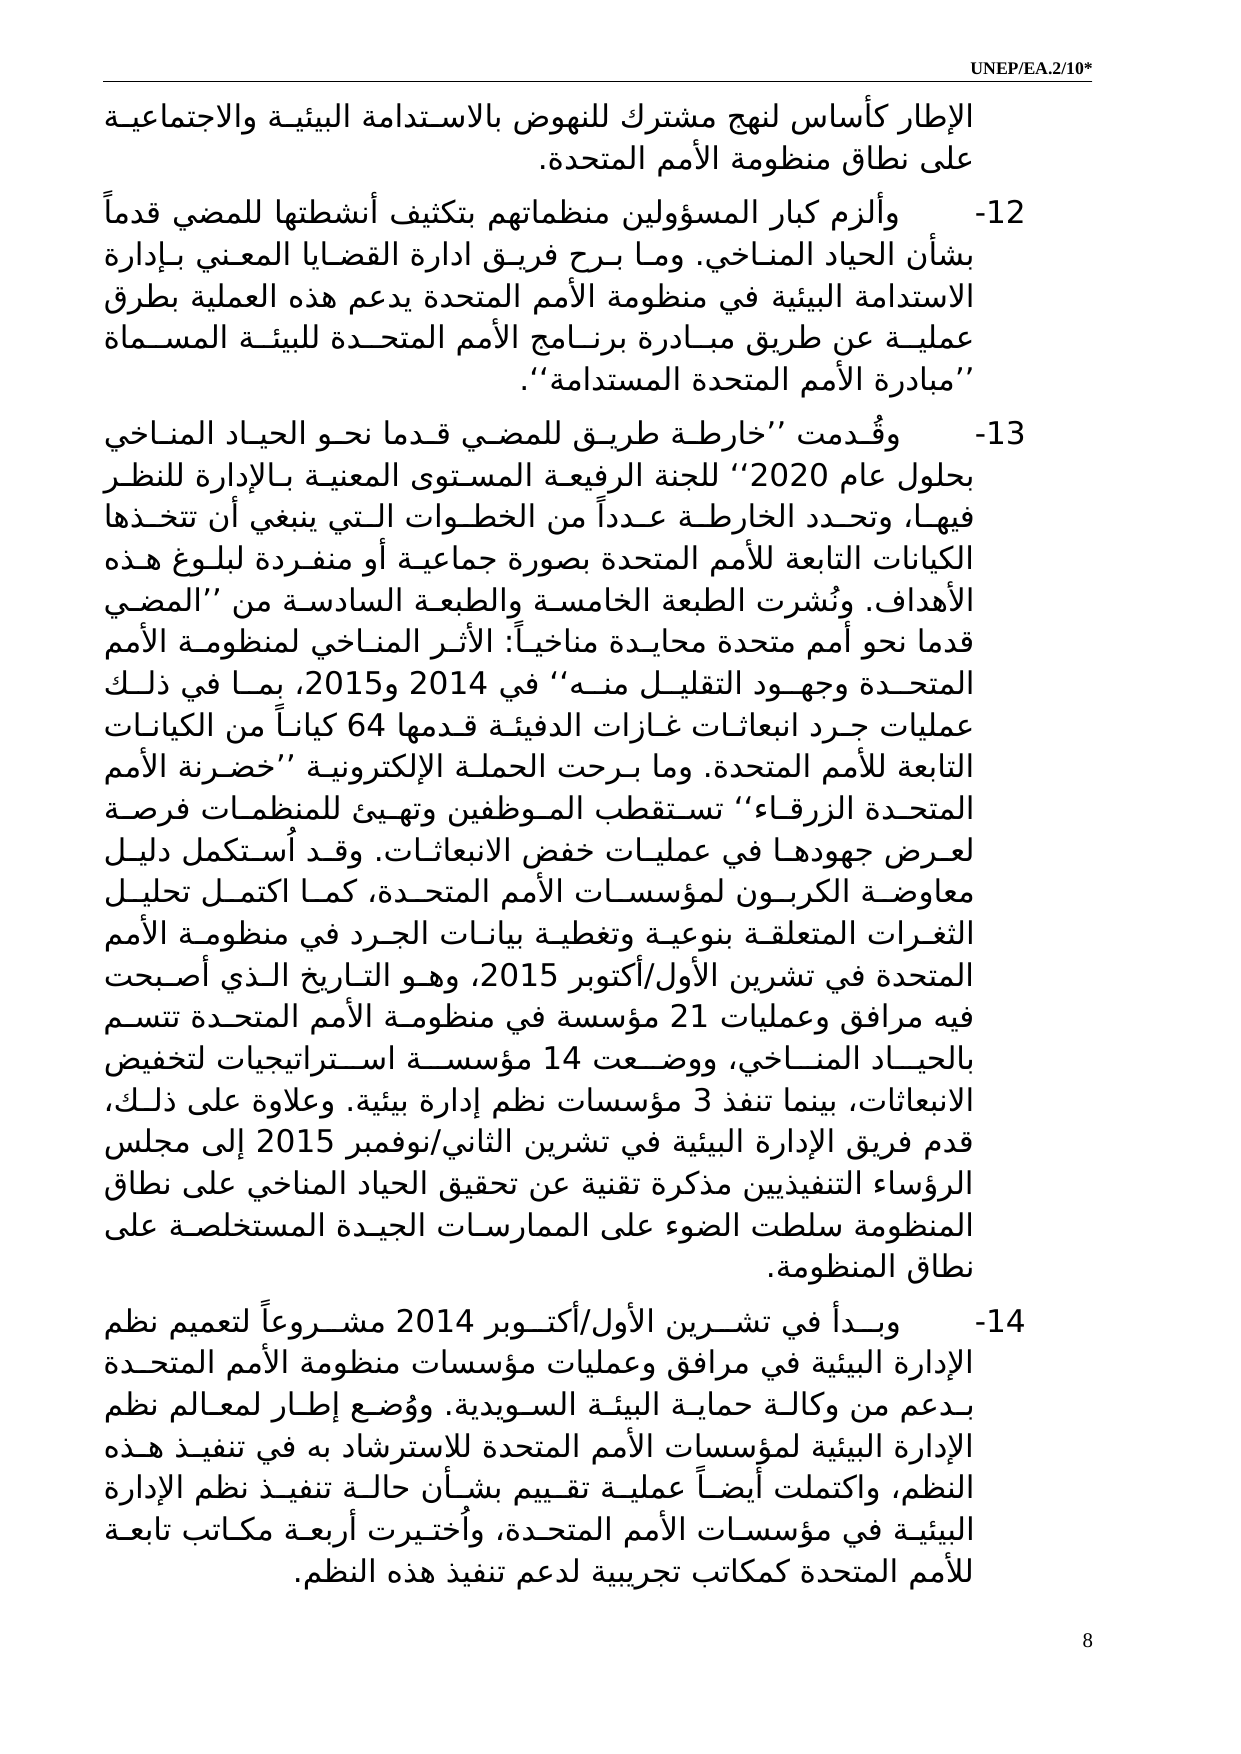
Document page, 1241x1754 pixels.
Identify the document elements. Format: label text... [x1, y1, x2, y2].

text وقُدمت ’’خارطة طريق للمضي قدما نحو الحياد المناخي بحلول عام 2020‘‘ للجنة الرفيعة المستوى المعنية بالإدارة للنظر فيها، وتحدد الخارطة عدداً من الخطوات التي ينبغي أن تتخذها الكيانات التابعة للأمم المتحدة بصورة جماعية أو منفردة لبلوغ هذه الأهداف. ونُشرت الطبعة الخامسة والطبعة السادسة من ’’المضي قدما نحو أمم متحدة محايدة مناخياً: الأثر المناخي لمنظومة الأمم المتحدة وجهود التقليل منه‘‘ في 2014 و2015، بما في ذلك عمليات جرد انبعاثات غازات الدفيئة قدمها 64 كياناً من الكيانات التابعة للأمم المتحدة. وما برحت الحملة الإلكترونية ’’خضرنة الأمم المتحدة الزرقاء‘‘ تستقطب الموظفين وتهيئ للمنظمات فرصة لعرض جهودها في عمليات خفض الانبعاثات. وقد اُستكمل دليل معاوضة الكربون لمؤسسات الأمم المتحدة، كما اكتمل تحليل الثغرات المتعلقة بنوعية وتغطية بيانات الجرد في منظومة الأمم المتحدة في تشرين الأول/أكتوبر 2015، وهو التاريخ الذي أصبحت فيه مرافق وعمليات 21 مؤسسة في منظومة الأمم المتحدة تتسم بالحياد المناخي، ووضعت 14 مؤسسة استراتيجيات لتخفيض الانبعاثات، بينما تنفذ 3 مؤسسات نظم إدارة بيئية. وعلاوة على ذلك، قدم فريق الإدارة البيئية في تشرين الثاني/نوفمبر 2015 إلى مجلس الرؤساء التنفيذيين مذكرة تقنية عن تحقيق الحياد المناخي على نطاق المنظومة سلطت الضوء على الممارسات الجيدة المستخلصة على نطاق المنظومة. [103, 411, 974, 1286]
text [103, 94, 974, 178]
text وبدأ في تشرين الأول/أكتوبر 2014 مشروعاً لتعميم نظم الإدارة البيئية في مرافق وعمليات مؤسسات منظومة الأمم المتحدة بدعم من وكالة حماية البيئة السويدية. ووُضع إطار لمعالم نظم الإدارة البيئية لمؤسسات الأمم المتحدة للاسترشاد به في تنفيذ هذه النظم، واكتملت أيضاً عملية تقييم بشأن حالة تنفيذ نظم الإدارة البيئية في مؤسسات الأمم المتحدة، واُختيرت أربعة مكاتب تابعة للأمم المتحدة كمكاتب تجريبية لدعم تنفيذ هذه النظم. [103, 1299, 974, 1590]
text وألزم كبار المسؤولين منظماتهم بتكثيف أنشطتها للمضي قدماً بشأن الحياد المناخي. وما برح فريق ادارة القضايا المعني بإدارة الاستدامة البيئية في منظومة الأمم المتحدة يدعم هذه العملية بطرق عملية عن طريق مبادرة برنامج الأمم المتحدة للبيئة المسماة ’’مبادرة الأمم المتحدة المستدامة‘‘. [103, 190, 974, 399]
